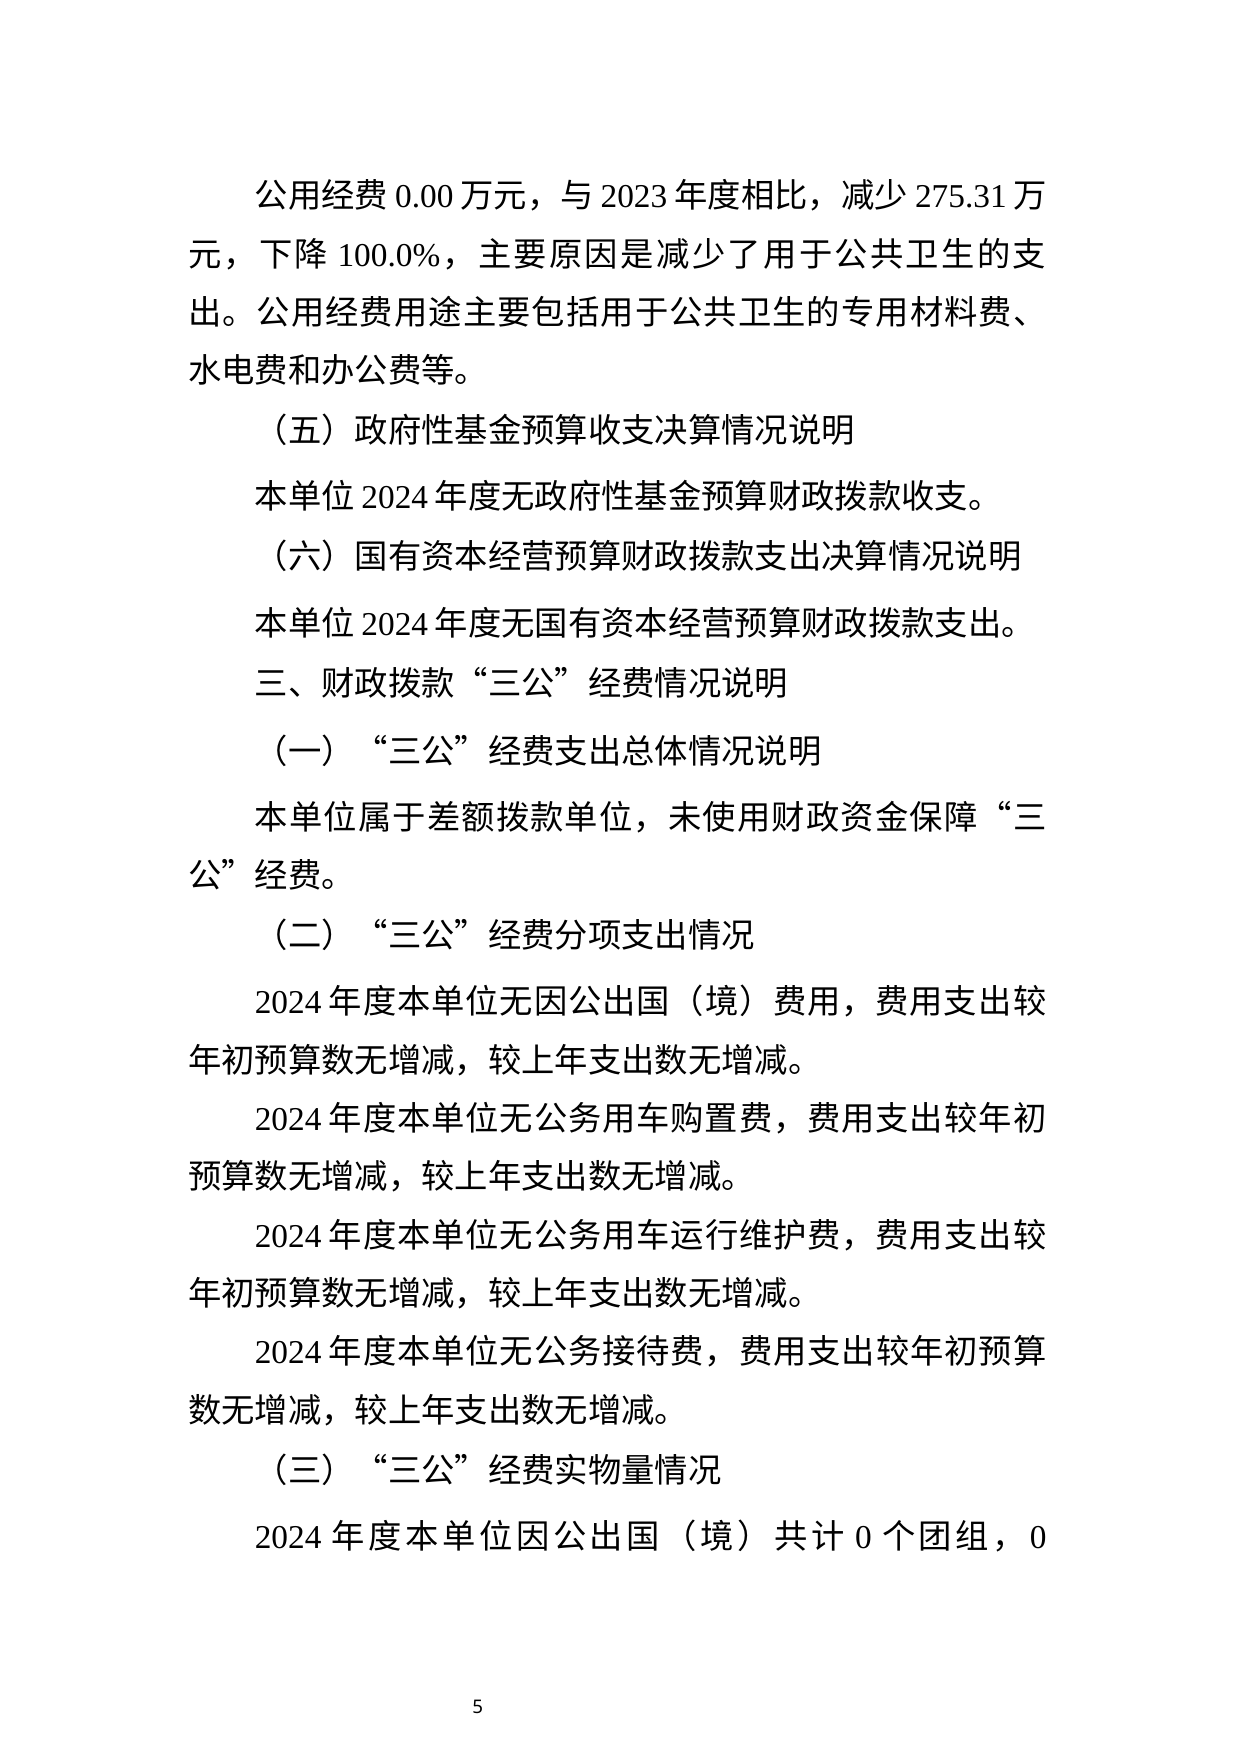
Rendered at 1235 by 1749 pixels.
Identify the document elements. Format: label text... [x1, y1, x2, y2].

text （二）“三公”经费分项支出情况 [188, 899, 1047, 967]
text 三、财政拨款“三公”经费情况说明 [188, 647, 1047, 715]
text 本单位2024年度无政府性基金预算财政拨款收支。 [188, 462, 1047, 521]
text （三）“三公”经费实物量情况 [188, 1434, 1047, 1502]
text 2024年度本单位无因公出国（境）费用，费用支出较年初预算数无增减，较上年支出数无增减。 [188, 967, 1047, 1084]
text 2024年度本单位无公务用车运行维护费，费用支出较年初预算数无增减，较上年支出数无增减。 [188, 1201, 1047, 1317]
text 本单位属于差额拨款单位，未使用财政资金保障“三公”经费。 [188, 783, 1047, 899]
text 公用经费0.00万元，与2023年度相比，减少275.31万元，下降100.0%，主要原因是减少了用于公共卫生的支出。公用经费用途主要包括用于公共卫生的专用材料费、水电费和办公费等。 [188, 161, 1047, 286]
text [188, 1502, 1047, 1560]
text （五）政府性基金预算收支决算情况说明 [188, 394, 1047, 462]
text 2024年度本单位无公务用车购置费，费用支出较年初预算数无增减，较上年支出数无增减。 [188, 1084, 1047, 1201]
text 公用经费0.00万元，与2023年度相比，减少275.31万元，下降100.0%，主要原因是减少了用于公共卫生的支出。公用经费用途主要包括用于公共卫生的专用材料费、水电费和办公费等。 [188, 334, 1047, 394]
text 本单位2024年度无国有资本经营预算财政拨款支出。 [188, 588, 1047, 647]
text （六）国有资本经营预算财政拨款支出决算情况说明 [188, 521, 1047, 588]
text （一）“三公”经费支出总体情况说明 [188, 715, 1047, 783]
text 2024年度本单位无公务接待费，费用支出较年初预算数无增减，较上年支出数无增减。 [188, 1317, 1047, 1434]
